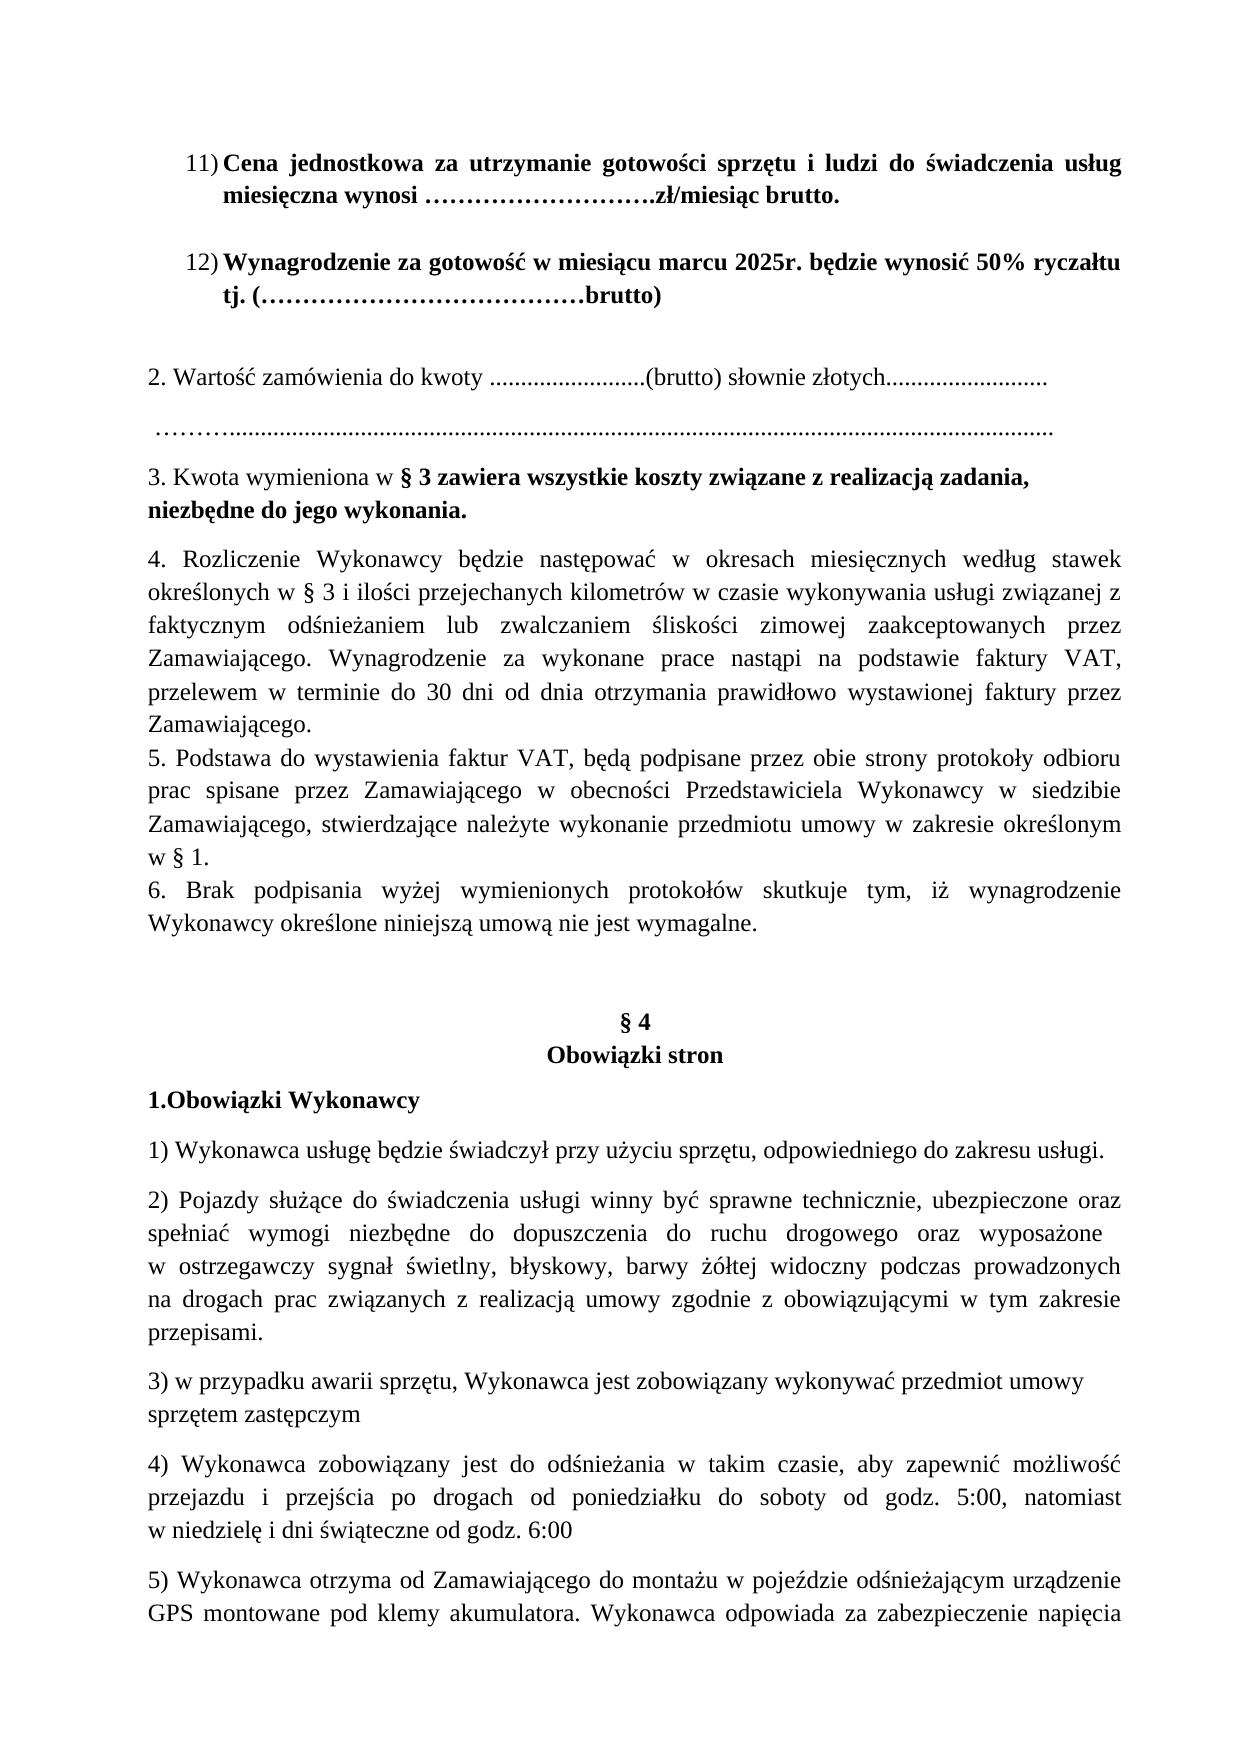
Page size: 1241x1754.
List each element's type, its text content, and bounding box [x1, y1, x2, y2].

text 1.Obowiązki Wykonawcy [148, 1085, 1122, 1114]
text 6. Brak podpisania wyżej wymienionych protokołów skutkuje tym, iż wynagrodzenie Wykonawcy określone niniejszą umową nie jest wymagalne. [148, 875, 1122, 936]
text 5. Podstawa do wystawienia faktur VAT, będą podpisane przez obie strony protokoły odbioru prac spisane przez Zamawiającego w obecności Przedstawiciela Wykonawcy w siedzibie Zamawiającego, stwierdzające należyte wykonanie przedmiotu umowy w zakresie określonym w § 1. [148, 743, 1122, 870]
text 4) Wykonawca zobowiązany jest do odśnieżania w takim czasie, aby zapewnić możliwość przejazdu i przejścia po drogach od poniedziałku do soboty od godz. 5:00, natomiast w niedzielę i dni świąteczne od godz. 6:00 [148, 1449, 1122, 1544]
list Wynagrodzenie za gotowość w miesiącu marcu 2025r. będzie wynosić 50% ryczałtu tj. (…………………………………brutto) [185, 247, 1122, 308]
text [148, 1565, 1122, 1627]
text § 4 [148, 1007, 1122, 1036]
text 3. Kwota wymieniona w § 3 zawiera wszystkie koszty związane z realizacją zadania, niezbędne do jego wykonania. [148, 462, 1122, 523]
list Cena jednostkowa za utrzymanie gotowości sprzętu i ludzi do świadczenia usług miesięczna wynosi ……………………….zł/miesiąc brutto. [185, 148, 1122, 209]
text Obowiązki stron [148, 1040, 1122, 1068]
text 1) Wykonawca usługę będzie świadczył przy użyciu sprzętu, odpowiedniego do zakresu usługi. [148, 1135, 1122, 1164]
text 4. Rozliczenie Wykonawcy będzie następować w okresach miesięcznych według stawek określonych w § 3 i ilości przejechanych kilometrów w czasie wykonywania usługi związanej z faktycznym odśnieżaniem lub zwalczaniem śliskości zimowej zaakceptowanych przez Zamawiającego. Wynagrodzenie za wykonane prace nastąpi na podstawie faktury VAT, przelewem w terminie do 30 dni od dnia otrzymania prawidłowo wystawionej faktury przez Zamawiającego. [148, 544, 1122, 738]
text 3) w przypadku awarii sprzętu, Wykonawca jest zobowiązany wykonywać przedmiot umowy sprzętem zastępczym [148, 1366, 1122, 1428]
text 2. Wartość zamówienia do kwoty .........................(brutto) słownie złotych.......................... [148, 362, 1122, 391]
text ……….................................................................................................................................... [148, 412, 1122, 441]
text 2) Pojazdy służące do świadczenia usługi winny być sprawne technicznie, ubezpieczone oraz spełniać wymogi niezbędne do dopuszczenia do ruchu drogowego oraz wyposażone w ostrzegawczy sygnał świetlny, błyskowy, barwy żółtej widoczny podczas prowadzonych na drogach prac związanych z realizacją umowy zgodnie z obowiązującymi w tym zakresie przepisami. [148, 1185, 1122, 1346]
